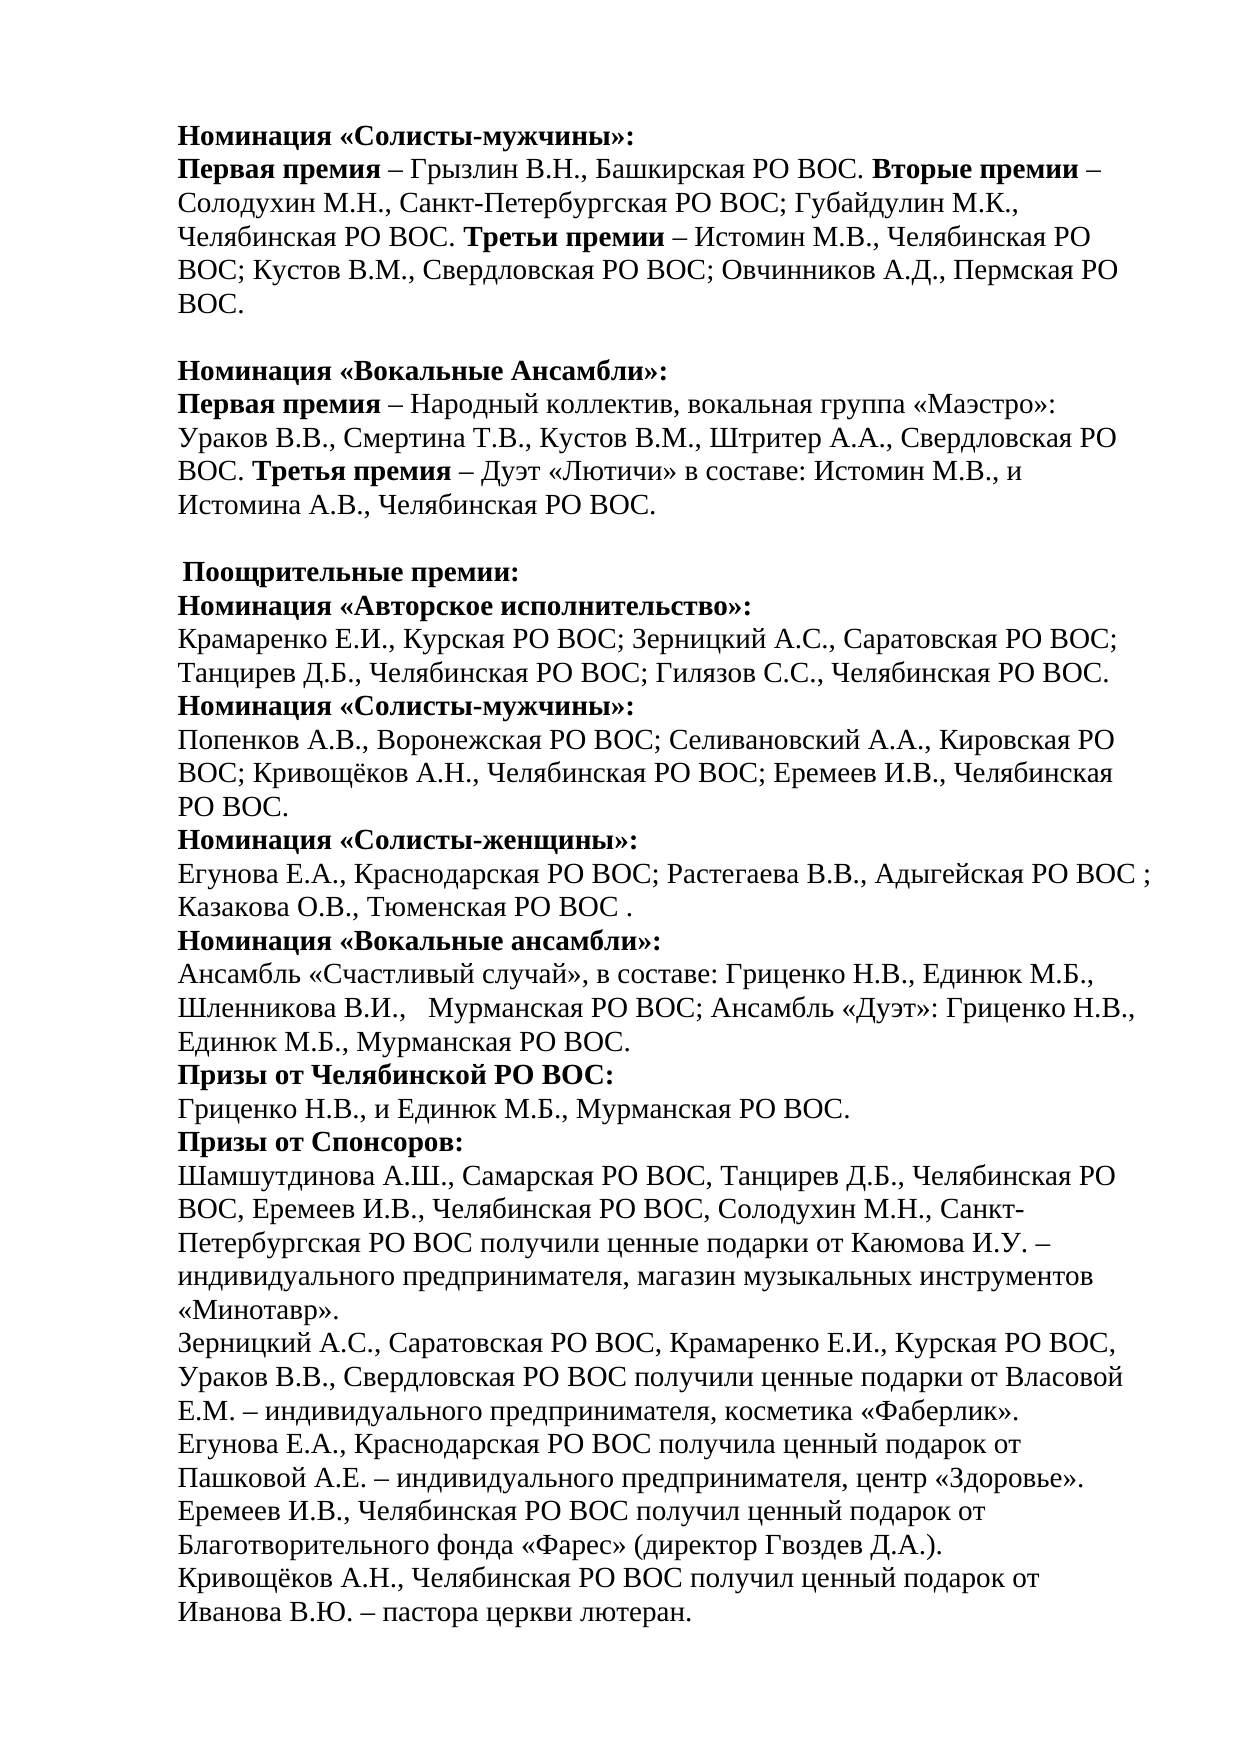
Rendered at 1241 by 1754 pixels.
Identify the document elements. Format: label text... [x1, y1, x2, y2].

text Крамаренко Е.И., Курская РО ВОС; Зерницкий А.С., Саратовская РО ВОС; Танцирев Д.Б., Челябинская РО ВОС; Гилязов С.С., Челябинская РО ВОС. [177, 621, 1152, 688]
text Номинация «Вокальные ансамбли»: [177, 923, 1152, 957]
text Егунова Е.А., Краснодарская РО ВОС; Растегаева В.В., Адыгейская РО ВОС ; Казакова О.В., Тюменская РО ВОС . [177, 856, 1152, 923]
text Попенков А.В., Воронежская РО ВОС; Селивановский А.А., Кировская РО ВОС; Кривощёков А.Н., Челябинская РО ВОС; Еремеев И.В., Челябинская РО ВОС. [177, 722, 1152, 822]
text Еремеев И.В., Челябинская РО ВОС получил ценный подарок от Благотворительного фонда «Фарес» (директор Гвоздев Д.А.). [177, 1493, 1152, 1560]
text Номинация «Авторское исполнительство»: [177, 588, 1152, 621]
text Зерницкий А.С., Саратовская РО ВОС, Крамаренко Е.И., Курская РО ВОС, Ураков В.В., Свердловская РО ВОС получили ценные подарки от Власовой Е.М. – индивидуального предпринимателя, косметика «Фаберлик». [177, 1326, 1152, 1426]
text Егунова Е.А., Краснодарская РО ВОС получила ценный подарок от Пашковой А.Е. – индивидуального предпринимателя, центр «Здоровье». [177, 1426, 1152, 1493]
text Первая премия – Народный коллектив, вокальная группа «Маэстро»: Ураков В.В., Смертина Т.В., Кустов В.М., Штритер А.А., Свердловская РО ВОС. Третья премия – Дуэт «Лютичи» в составе: Истомин М.В., и Истомина А.В., Челябинская РО ВОС. [177, 386, 1152, 521]
text Первая премия – Грызлин В.Н., Башкирская РО ВОС. Вторые премии – Солодухин М.Н., Cанкт-Петербургская РО ВОС; Губайдулин М.К., Челябинская РО ВОС. Третьи премии – Истомин М.В., Челябинская РО ВОС; Кустов В.М., Свердловская РО ВОС; Овчинников А.Д., Пермская РО ВОС. [177, 152, 1152, 319]
text Гриценко Н.В., и Единюк М.Б., Мурманская РО ВОС. [177, 1091, 1152, 1124]
text Ансамбль «Счастливый случай», в составе: Гриценко Н.В., Единюк М.Б., Шленникова В.И., Мурманская РО ВОС; Ансамбль «Дуэт»: Гриценко Н.В., Единюк М.Б., Мурманская РО ВОС. [177, 957, 1152, 1057]
text Поощрительные премии: [177, 554, 1152, 588]
text Кривощёков А.Н., Челябинская РО ВОС получил ценный подарок от Иванова В.Ю. – пастора церкви лютеран. [177, 1560, 1152, 1627]
text Призы от Спонсоров: [177, 1124, 1152, 1158]
text Шамшутдинова А.Ш., Самарская РО ВОС, Танцирев Д.Б., Челябинская РО ВОС, Еремеев И.В., Челябинская РО ВОС, Солодухин М.Н., Cанкт-Петербургская РО ВОС получили ценные подарки от Каюмова И.У. – индивидуального предпринимателя, магазин музыкальных инструментов «Минотавр». [177, 1158, 1152, 1326]
text Призы от Челябинской РО ВОС: [177, 1057, 1152, 1091]
text Номинация «Солисты-мужчины»: [177, 118, 1152, 152]
text Номинация «Солисты-мужчины»: [177, 688, 1152, 722]
text Номинация «Вокальные Ансамбли»: [177, 353, 1152, 386]
text Номинация «Солисты-женщины»: [177, 822, 1152, 856]
